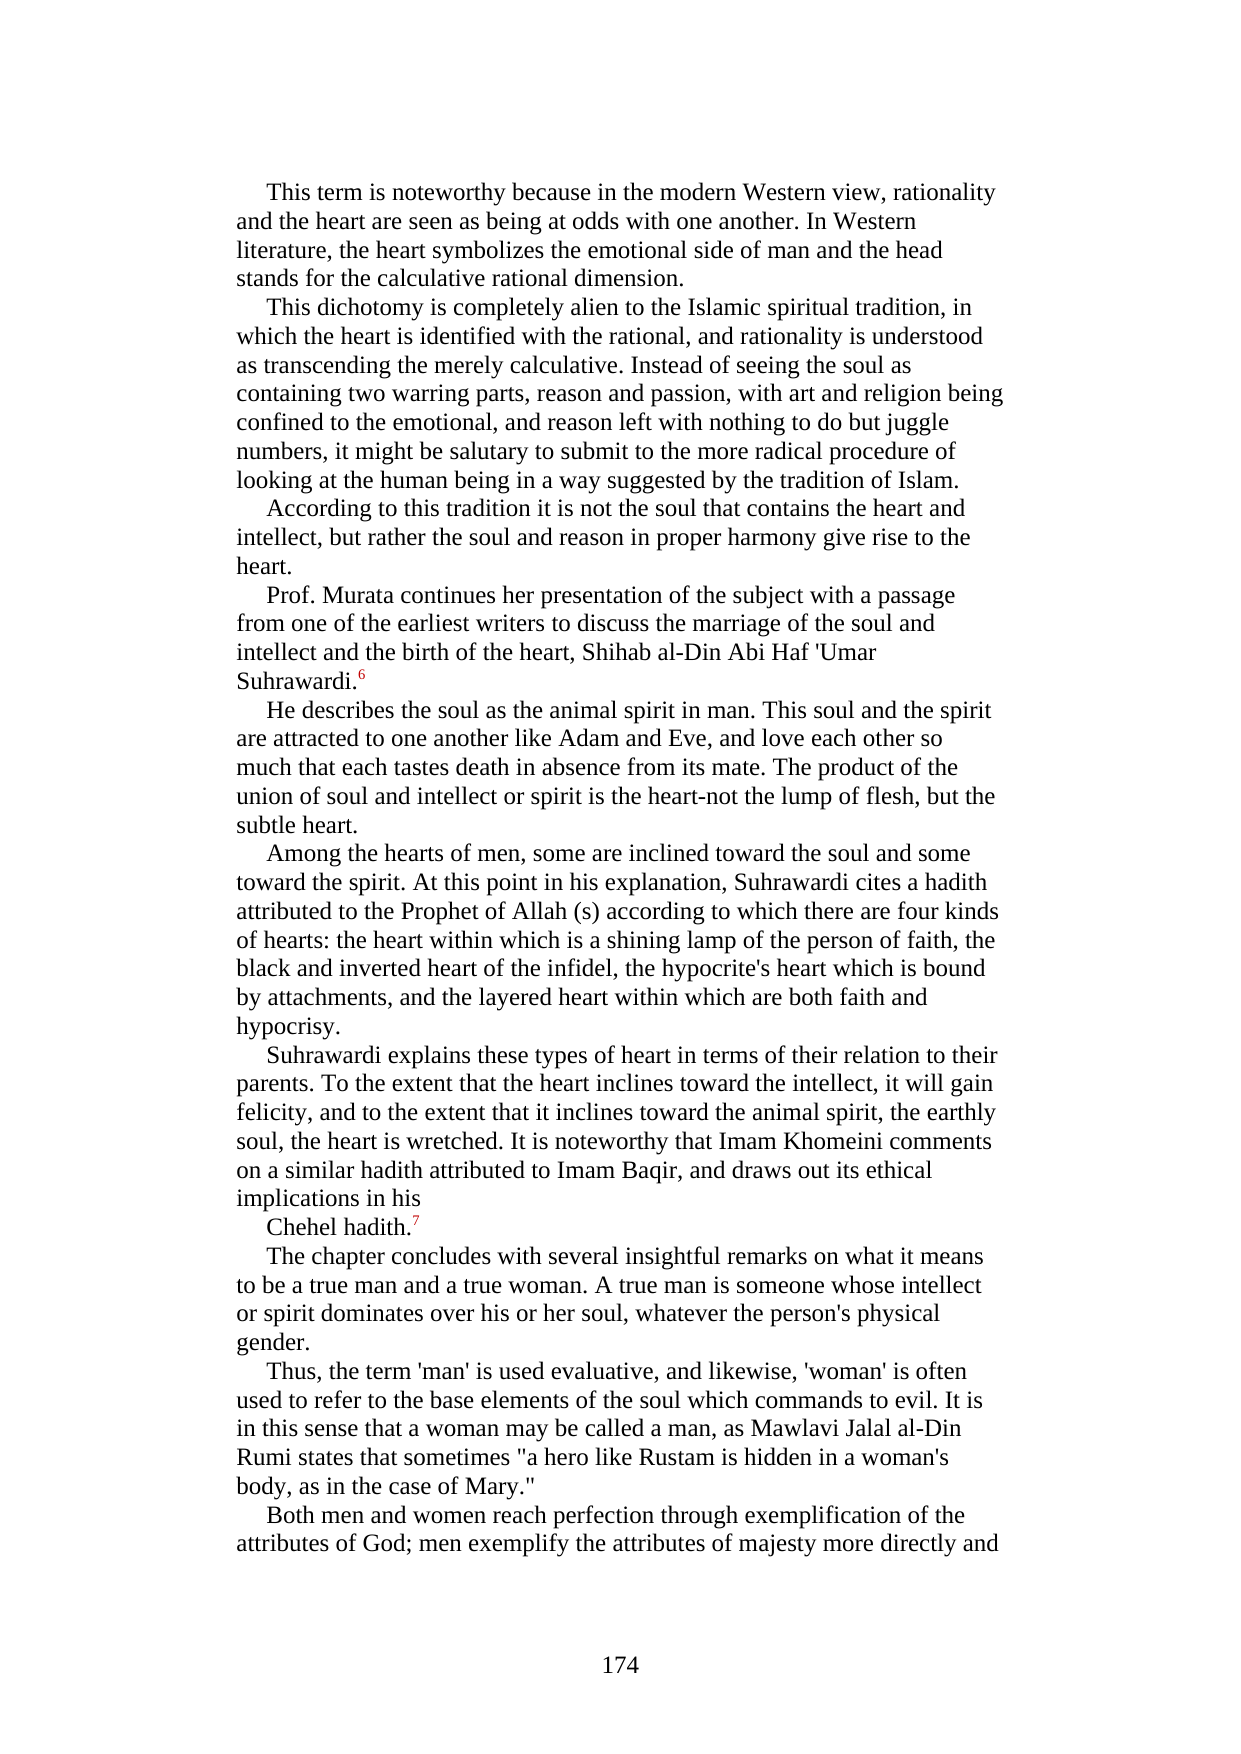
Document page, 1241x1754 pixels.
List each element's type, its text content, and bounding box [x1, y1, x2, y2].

text This term is noteworthy because in the modern Western view, rationality and the heart are seen as being at odds with one another. In Western literature, the heart symbolizes the emotional side of man and the head stands for the calculative rational dimension. [236, 177, 1004, 292]
text According to this tradition it is not the soul that contains the heart and intellect, but rather the soul and reason in proper harmony give rise to the heart. [236, 493, 1004, 580]
text Chehel hadith.7 [236, 1212, 1004, 1241]
text Prof. Murata continues her presentation of the subject with a passage from one of the earliest writers to discuss the marriage of the soul and intellect and the birth of the heart, Shihab al-Din Abi Haf 'Umar Suhrawardi.6 [236, 580, 1004, 695]
text Among the hearts of men, some are inclined toward the soul and some toward the spirit. At this point in his explanation, Suhrawardi cites a hadith attributed to the Prophet of Allah (s) according to which there are four kinds of hearts: the heart within which is a shining lamp of the person of faith, the black and inverted heart of the infidel, the hypocrite's heart which is bound by attachments, and the layered heart within which are both faith and hypocrisy. [236, 838, 1004, 1040]
text The chapter concludes with several insightful remarks on what it means to be a true man and a true woman. A true man is someone whose intellect or spirit dominates over his or her soul, whatever the person's physical gender. [236, 1241, 1004, 1356]
text This dichotomy is completely alien to the Islamic spiritual tradition, in which the heart is identified with the rational, and rationality is understood as transcending the merely calculative. Instead of seeing the soul as containing two warring parts, reason and passion, with art and religion being confined to the emotional, and reason left with nothing to do but juggle numbers, it might be salutary to submit to the more radical procedure of looking at the human being in a way suggested by the tradition of Islam. [236, 292, 1004, 493]
text Suhrawardi explains these types of heart in terms of their relation to their parents. To the extent that the heart inclines toward the intellect, it will gain felicity, and to the extent that it inclines toward the animal spirit, the earthly soul, the heart is wretched. It is noteworthy that Imam Khomeini comments on a similar hadith attributed to Imam Baqir, and draws out its ethical implications in his [236, 1040, 1004, 1212]
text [236, 1500, 1004, 1557]
text He describes the soul as the animal spirit in man. This soul and the spirit are attracted to one another like Adam and Eve, and love each other so much that each tastes death in absence from its mate. The product of the union of soul and intellect or spirit is the heart-not the lump of flesh, but the subtle heart. [236, 695, 1004, 838]
text Thus, the term 'man' is used evaluative, and likewise, 'woman' is often used to refer to the base elements of the soul which commands to evil. It is in this sense that a woman may be called a man, as Mawlavi Jalal al-Din Rumi states that sometimes "a hero like Rustam is hidden in a woman's body, as in the case of Mary." [236, 1356, 1004, 1500]
